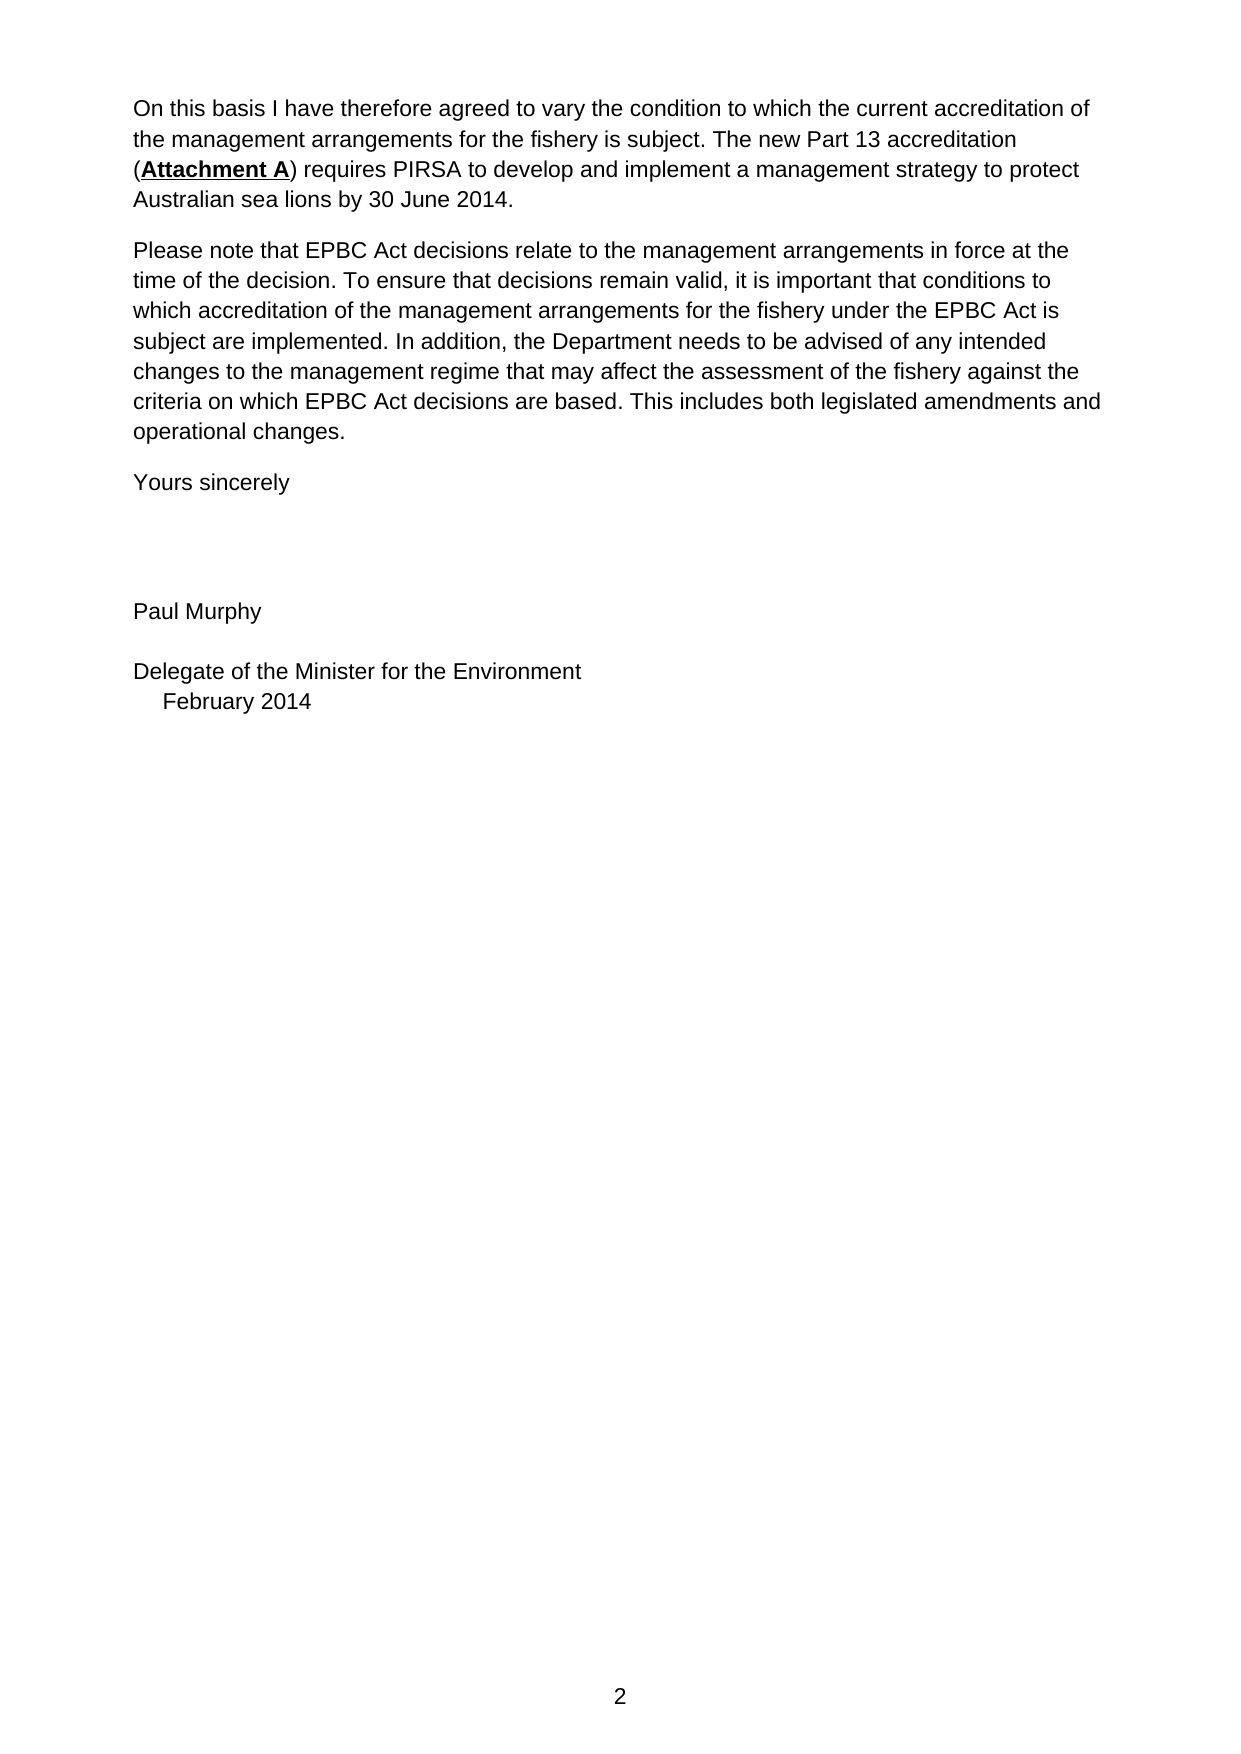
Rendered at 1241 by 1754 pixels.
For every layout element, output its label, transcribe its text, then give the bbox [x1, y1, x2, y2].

text Yours sincerely [133, 469, 1107, 496]
text Please note that EPBC Act decisions relate to the management arrangements in force at the time of the decision. To ensure that decisions remain valid, it is important that conditions to which accreditation of the management arrangements for the fishery under the EPBC Act is subject are implemented. In addition, the Department needs to be advised of any intended changes to the management regime that may affect the assessment of the fishery against the criteria on which EPBC Act decisions are based. This includes both legislated amendments and operational changes. [133, 237, 1107, 444]
text On this basis I have therefore agreed to vary the condition to which the current accreditation of the management arrangements for the fishery is subject. The new Part 13 accreditation (Attachment A) requires PIRSA to develop and implement a management strategy to protect Australian sea lions by 30 June 2014. [133, 95, 1107, 212]
text Paul Murphy Delegate of the Minister for the Environment February 2014 [133, 598, 1107, 715]
